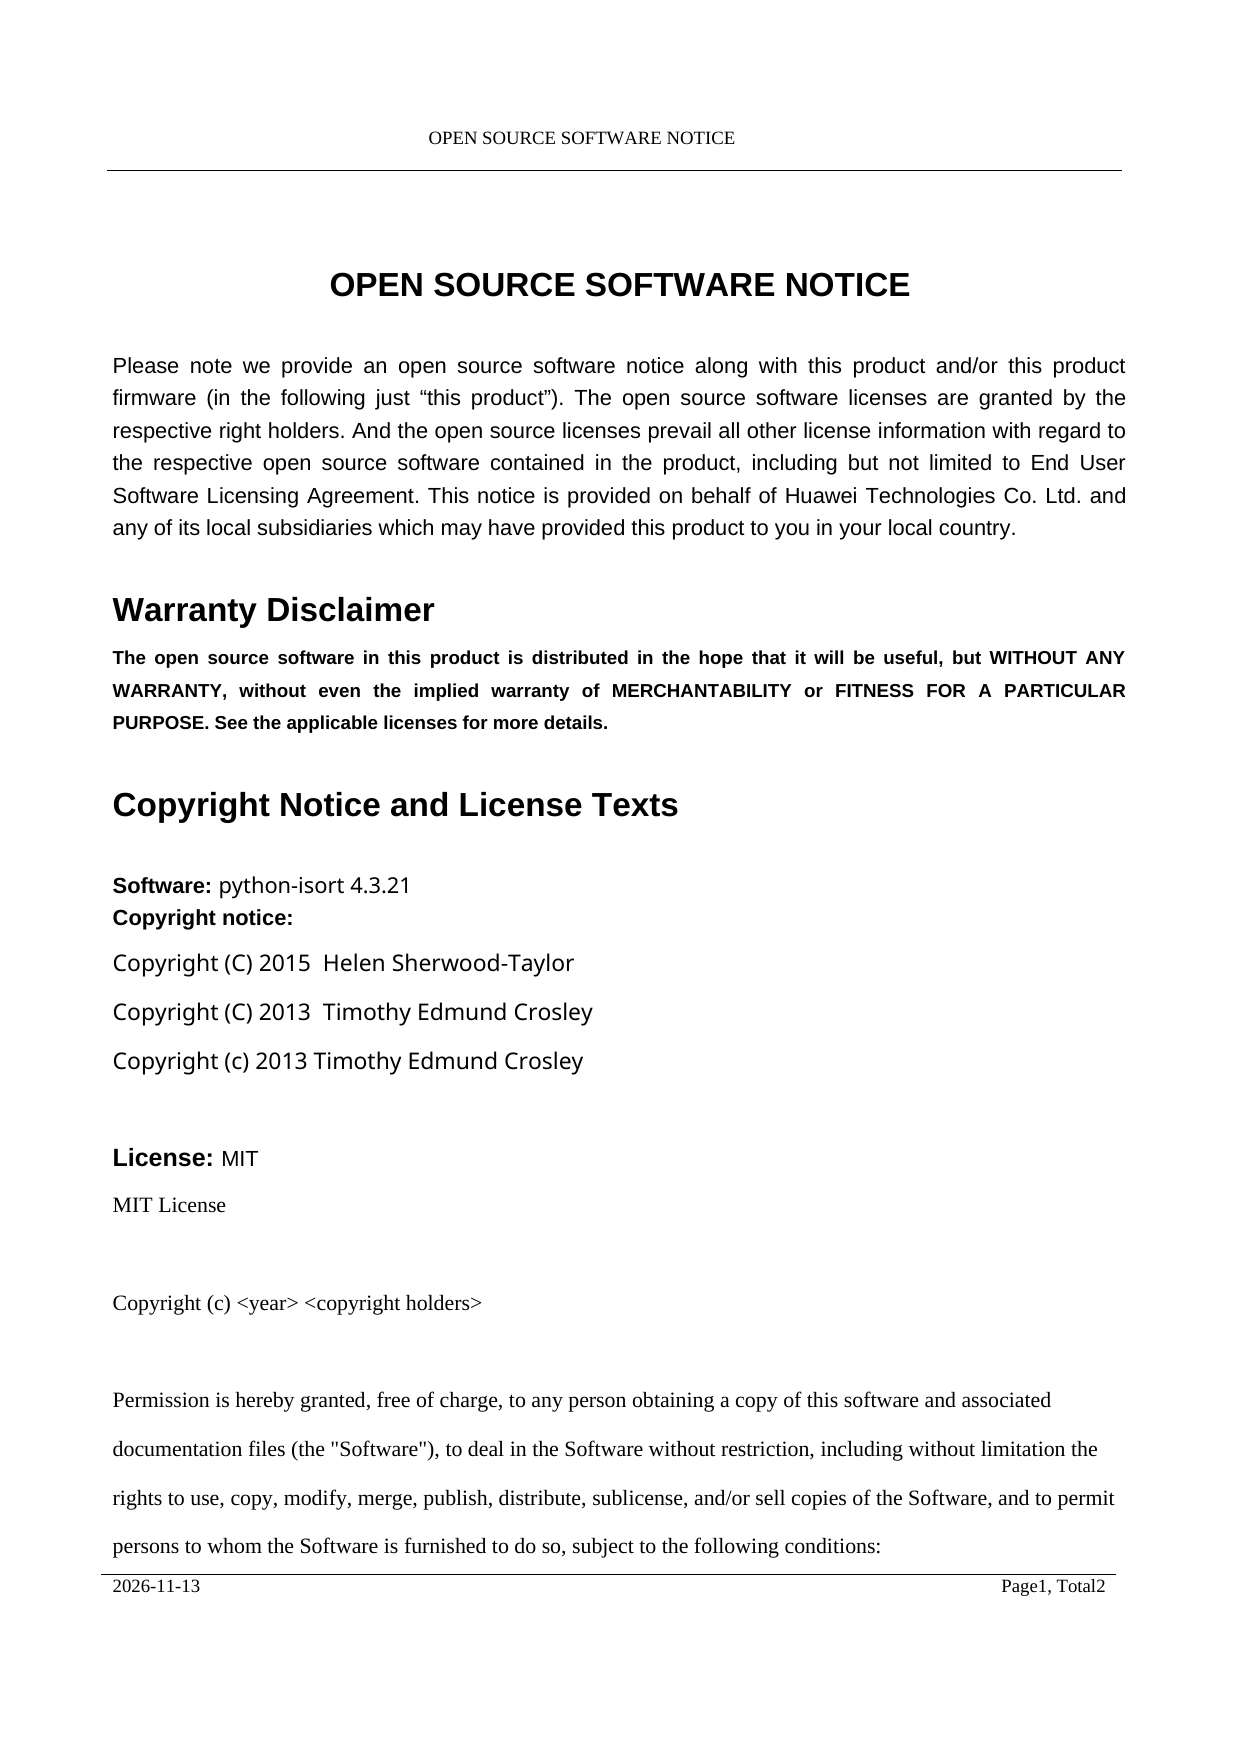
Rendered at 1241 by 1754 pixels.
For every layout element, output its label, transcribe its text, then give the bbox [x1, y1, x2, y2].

text Copyright notice: [112, 901, 1128, 934]
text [112, 1188, 1128, 1562]
text The open source software in this product is distributed in the hope that it will be useful, but WITHOUT ANY WARRANTY, without even the implied warranty of MERCHANTABILITY or FITNESS FOR A PARTICULAR PURPOSE. See the applicable licenses for more details. [112, 641, 1128, 739]
text Warranty Disclaimer [112, 576, 1128, 641]
text Software: python-isort 4.3.21 [112, 869, 1128, 901]
text License: MIT [112, 1142, 1128, 1174]
text Copyright Notice and License Texts [112, 771, 1128, 836]
text OPEN SOURCE SOFTWARE NOTICE [112, 251, 1128, 316]
text Please note we provide an open source software notice along with this product and/or this product firmware (in the following just “this product”). The open source software licenses are granted by the respective right holders. And the open source licenses prevail all other license information with regard to the respective open source software contained in the product, including but not limited to End User Software Licensing Agreement. This notice is provided on behalf of Huawei Technologies Co. Ltd. and any of its local subsidiaries which may have provided this product to you in your local country. [112, 349, 1128, 544]
text Copyright (C) 2015 Helen Sherwood-Taylor Copyright (C) 2013 Timothy Edmund Crosley Copyright (c) 2013 Timothy Edmund Crosley [112, 947, 1128, 1125]
